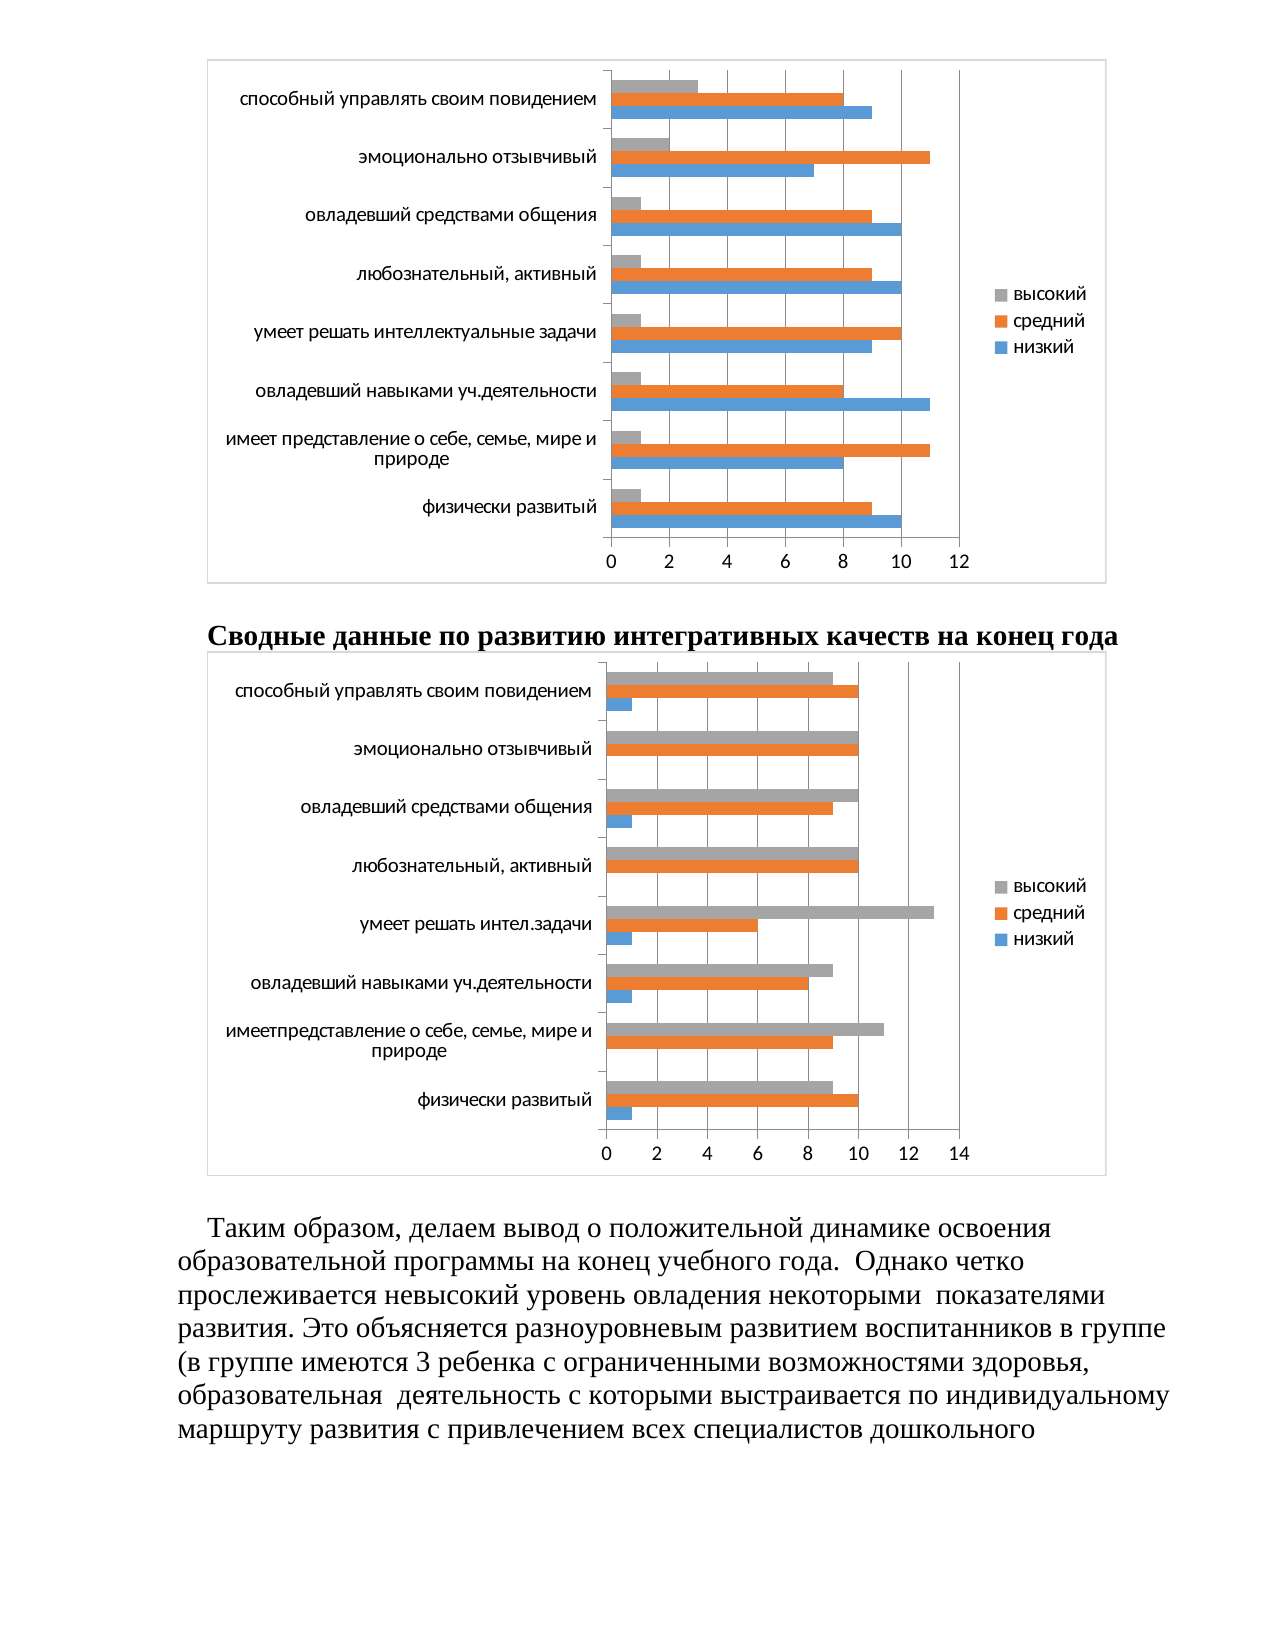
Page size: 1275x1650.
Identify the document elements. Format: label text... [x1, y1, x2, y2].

text Таким образом, делаем вывод о положительной динамике освоения образовательной программы на конец учебного года. Однако четко прослеживается невысокий уровень овладения некоторыми показателями развития. Это объясняется разноуровневым развитием воспитанников в группе (в группе имеются 3 ребенка с ограниченными возможностями здоровья, образовательная деятельность с которыми выстраивается по индивидуальному маршруту развития с привлечением всех специалистов дошкольного [177, 1210, 1186, 1444]
text Сводные данные по развитию интегративных качеств на конец года [177, 618, 1186, 651]
